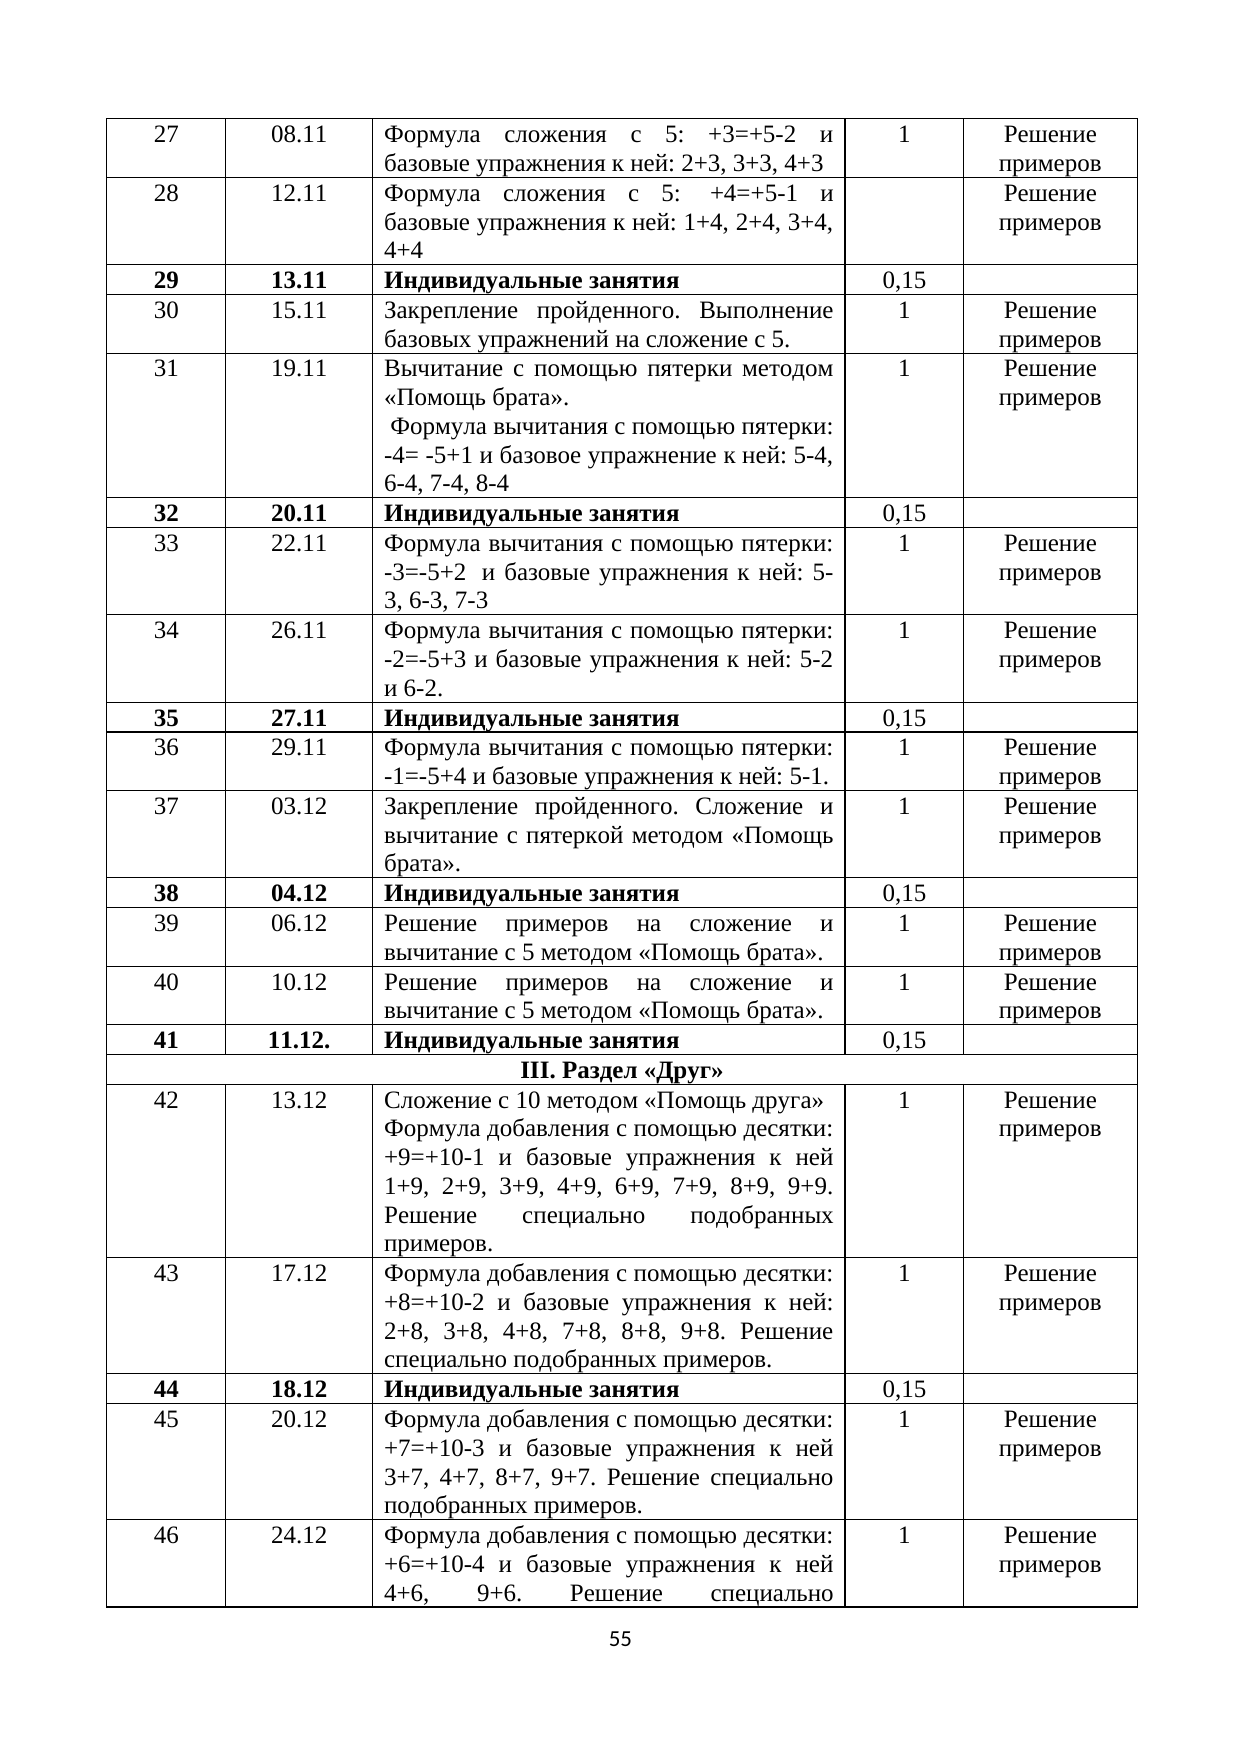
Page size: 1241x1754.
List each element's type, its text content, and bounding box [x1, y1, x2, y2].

table_cell Формула добавления с помощью десятки: +7=+10-3 и базовые упражнения к ней 3+7, 4+7, 8+7, 9+7. Решение специально подобранных примеров. [373, 1404, 844, 1519]
table_cell 18.12 [226, 1374, 372, 1403]
table_cell 46 [107, 1520, 225, 1606]
table_cell 0,15 [846, 1025, 963, 1054]
table_cell Решение примеров [964, 295, 1137, 352]
table_cell 12.11 [226, 178, 372, 264]
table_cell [373, 1520, 844, 1606]
table_cell Решение примеров [964, 354, 1137, 497]
table_cell 35 [107, 703, 225, 731]
table_cell Решение примеров [964, 1258, 1137, 1373]
table_cell 1 [846, 908, 963, 966]
table_cell 1 [846, 733, 963, 790]
table_cell 37 [107, 791, 225, 877]
table_cell 1 [846, 967, 963, 1024]
table_cell Формула вычитания с помощью пятерки: -3=-5+2 и базовые упражнения к ней: 5-3, 6-3, 7-3 [373, 528, 844, 614]
table_cell Решение примеров [964, 1404, 1137, 1519]
table_cell Индивидуальные занятия [373, 1374, 844, 1403]
table_cell 0,15 [846, 498, 963, 527]
table_cell 1 [846, 354, 963, 497]
table_cell 11.12. [226, 1025, 372, 1054]
table_cell Индивидуальные занятия [373, 265, 844, 294]
table_cell 0,15 [846, 703, 963, 731]
table_cell 20.12 [226, 1404, 372, 1519]
table_cell Формула сложения с 5: +3=+5-2 и базовые упражнения к ней: 2+3, 3+3, 4+3 [373, 119, 844, 177]
table_cell 27 [107, 119, 225, 177]
table_cell Формула вычитания с помощью пятерки: -2=-5+3 и базовые упражнения к ней: 5-2 и 6-2. [373, 615, 844, 702]
table_cell 1 [846, 528, 963, 614]
table_cell 08.11 [226, 119, 372, 177]
table_cell 44 [107, 1374, 225, 1403]
table_cell 34 [107, 615, 225, 702]
table_cell [846, 178, 963, 264]
table_cell [964, 1025, 1137, 1054]
table_cell Индивидуальные занятия [373, 498, 844, 527]
table_cell Решение примеров [964, 1085, 1137, 1257]
table_cell Формула добавления с помощью десятки: +8=+10-2 и базовые упражнения к ней: 2+8, 3+8, 4+8, 7+8, 8+8, 9+8. Решение специально подобранных примеров. [373, 1258, 844, 1373]
table_cell Решение примеров [964, 1520, 1137, 1606]
table_cell 1 [846, 1404, 963, 1519]
table_cell 33 [107, 528, 225, 614]
table_cell 42 [107, 1085, 225, 1257]
table_cell 1 [846, 1520, 963, 1606]
table_cell 41 [107, 1025, 225, 1054]
table_cell Решение примеров [964, 908, 1137, 966]
table_cell 38 [107, 878, 225, 907]
table_cell 1 [846, 791, 963, 877]
table_cell Решение примеров на сложение и вычитание с 5 методом «Помощь брата». [373, 967, 844, 1024]
table_cell 06.12 [226, 908, 372, 966]
table_cell Решение примеров [964, 615, 1137, 702]
table_cell Решение примеров [964, 967, 1137, 1024]
table_cell Сложение с 10 методом «Помощь друга» Формула добавления с помощью десятки: +9=+10-1 и базовые упражнения к ней 1+9, 2+9, 3+9, 4+9, 6+9, 7+9, 8+9, 9+9. Решение специально подобранных примеров. [373, 1085, 844, 1257]
table_cell Формула сложения с 5: +4=+5-1 и базовые упражнения к ней: 1+4, 2+4, 3+4, 4+4 [373, 178, 844, 264]
table_cell Индивидуальные занятия [373, 703, 844, 731]
table_cell 17.12 [226, 1258, 372, 1373]
table_cell Решение примеров [964, 791, 1137, 877]
table_cell 22.11 [226, 528, 372, 614]
table_cell [964, 1374, 1137, 1403]
table_cell 1 [846, 119, 963, 177]
table_cell 0,15 [846, 878, 963, 907]
table_cell Решение примеров [964, 178, 1137, 264]
table_cell 32 [107, 498, 225, 527]
table_cell Решение примеров [964, 733, 1137, 790]
table_cell 1 [846, 1258, 963, 1373]
table_cell 13.11 [226, 265, 372, 294]
table_cell Формула вычитания с помощью пятерки: -1=-5+4 и базовые упражнения к ней: 5-1. [373, 733, 844, 790]
table_cell 13.12 [226, 1085, 372, 1257]
table_cell 40 [107, 967, 225, 1024]
table_cell 30 [107, 295, 225, 352]
table_cell Индивидуальные занятия [373, 878, 844, 907]
table_cell [964, 265, 1137, 294]
table_cell 31 [107, 354, 225, 497]
table_cell 24.12 [226, 1520, 372, 1606]
table_cell 26.11 [226, 615, 372, 702]
table_cell 03.12 [226, 791, 372, 877]
table_cell Решение примеров [964, 528, 1137, 614]
table_cell 29.11 [226, 733, 372, 790]
table_cell [964, 498, 1137, 527]
table_cell Решение примеров [964, 119, 1137, 177]
table_cell 28 [107, 178, 225, 264]
table_cell Решение примеров на сложение и вычитание с 5 методом «Помощь брата». [373, 908, 844, 966]
table_cell Вычитание с помощью пятерки методом «Помощь брата». Формула вычитания с помощью пятерки: -4= -5+1 и базовое упражнение к ней: 5-4, 6-4, 7-4, 8-4 [373, 354, 844, 497]
table_cell 19.11 [226, 354, 372, 497]
table_cell 10.12 [226, 967, 372, 1024]
table_cell Закрепление пройденного. Сложение и вычитание с пятеркой методом «Помощь брата». [373, 791, 844, 877]
table_cell 1 [846, 1085, 963, 1257]
table_cell 29 [107, 265, 225, 294]
table_cell 27.11 [226, 703, 372, 731]
table_cell [964, 878, 1137, 907]
table_cell 43 [107, 1258, 225, 1373]
table_cell Индивидуальные занятия [373, 1025, 844, 1054]
table_cell 1 [846, 295, 963, 352]
table_cell Закрепление пройденного. Выполнение базовых упражнений на сложение с 5. [373, 295, 844, 352]
table_cell 36 [107, 733, 225, 790]
table_cell III. Раздел «Друг» [107, 1055, 1137, 1084]
table_cell [964, 703, 1137, 731]
table_cell 04.12 [226, 878, 372, 907]
table_cell 0,15 [846, 1374, 963, 1403]
table_cell 39 [107, 908, 225, 966]
table_cell 1 [846, 615, 963, 702]
table_cell 15.11 [226, 295, 372, 352]
table_cell 0,15 [846, 265, 963, 294]
table_cell 45 [107, 1404, 225, 1519]
table_cell 20.11 [226, 498, 372, 527]
